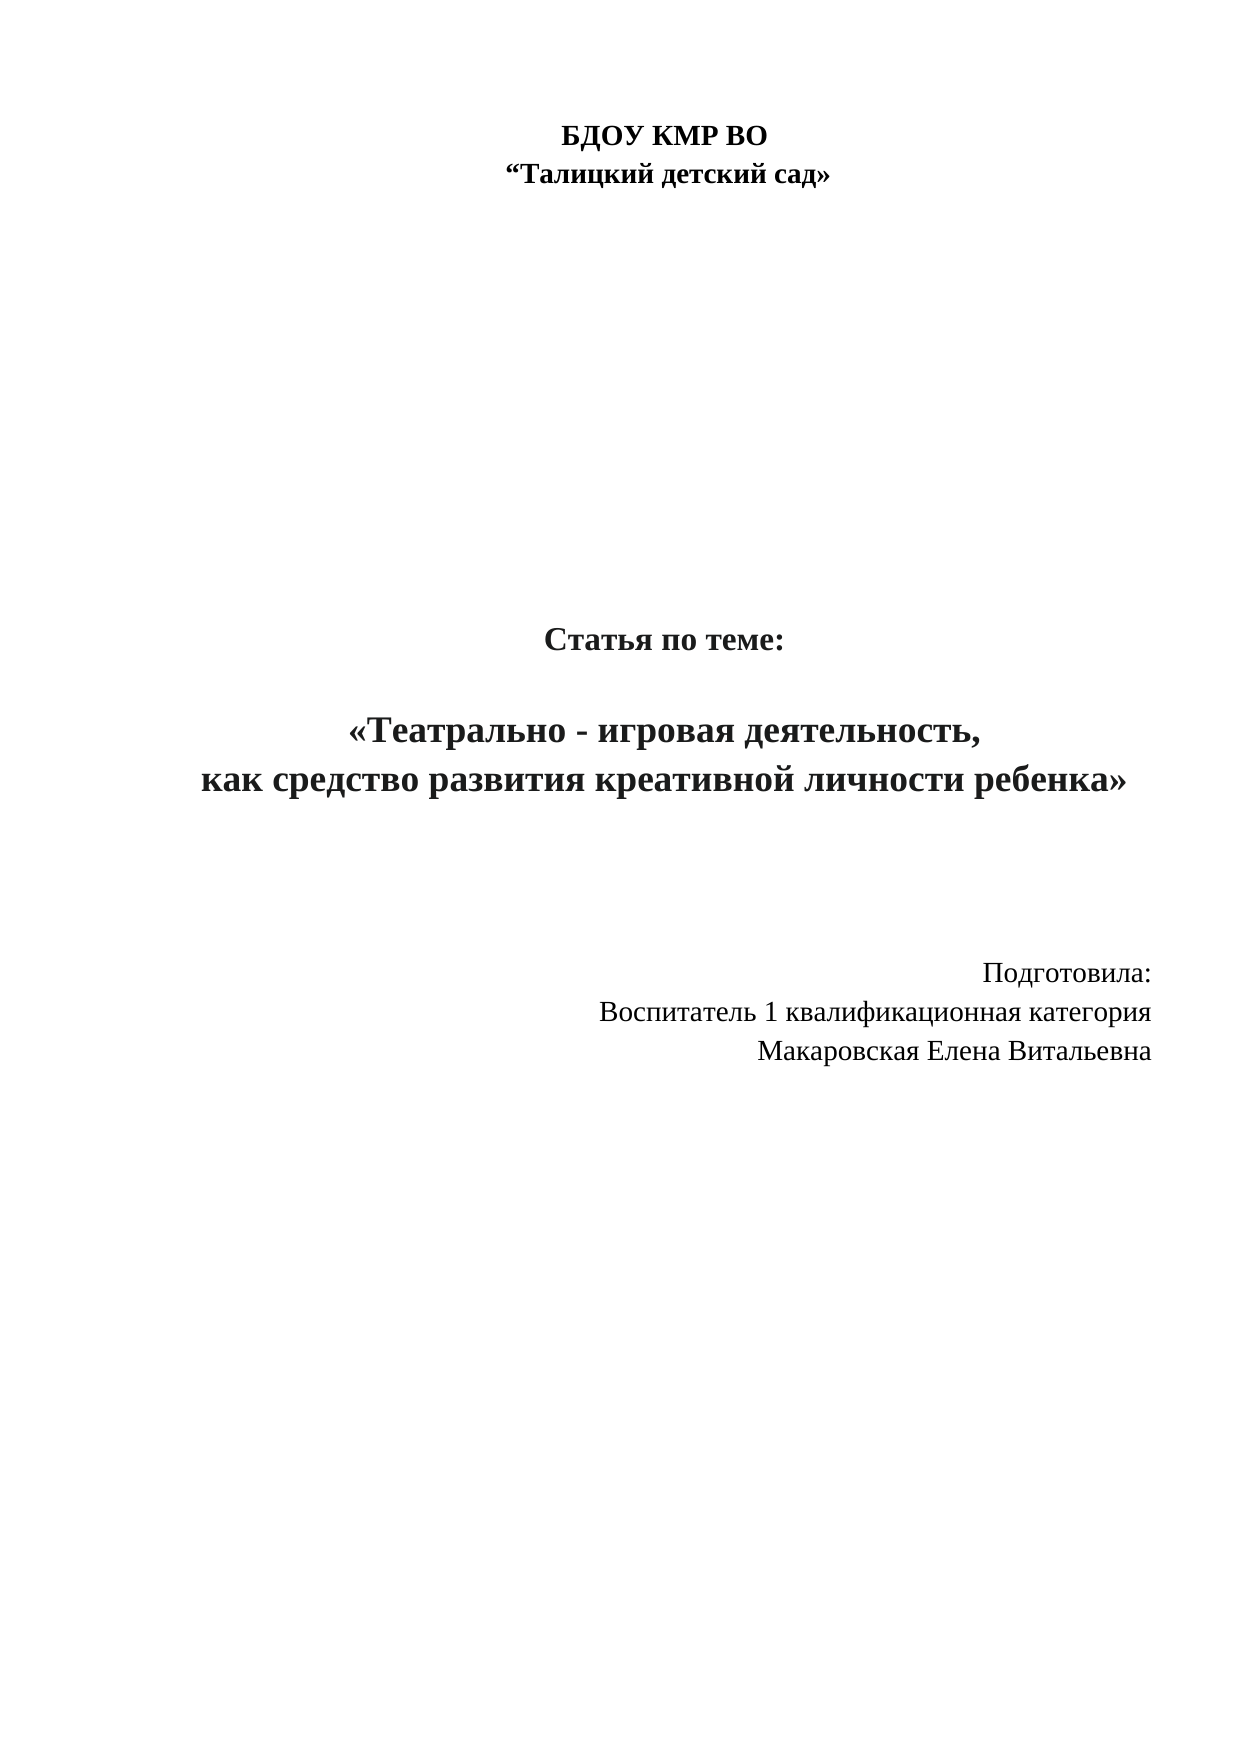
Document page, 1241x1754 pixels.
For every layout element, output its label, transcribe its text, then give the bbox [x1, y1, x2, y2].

text Статья по теме: [177, 619, 1152, 657]
text «Театрально - игровая деятельность, [177, 707, 1152, 750]
text Макаровская Елена Витальевна [177, 1033, 1152, 1066]
text БДОУ КМР ВО [177, 118, 1152, 152]
text как средство развития креативной личности ребенка» [177, 757, 1152, 800]
text “Талицкий детский сад» [177, 157, 1152, 190]
text Воспитатель 1 квалификационная категория [177, 994, 1152, 1028]
text Подготовила: [177, 956, 1152, 989]
